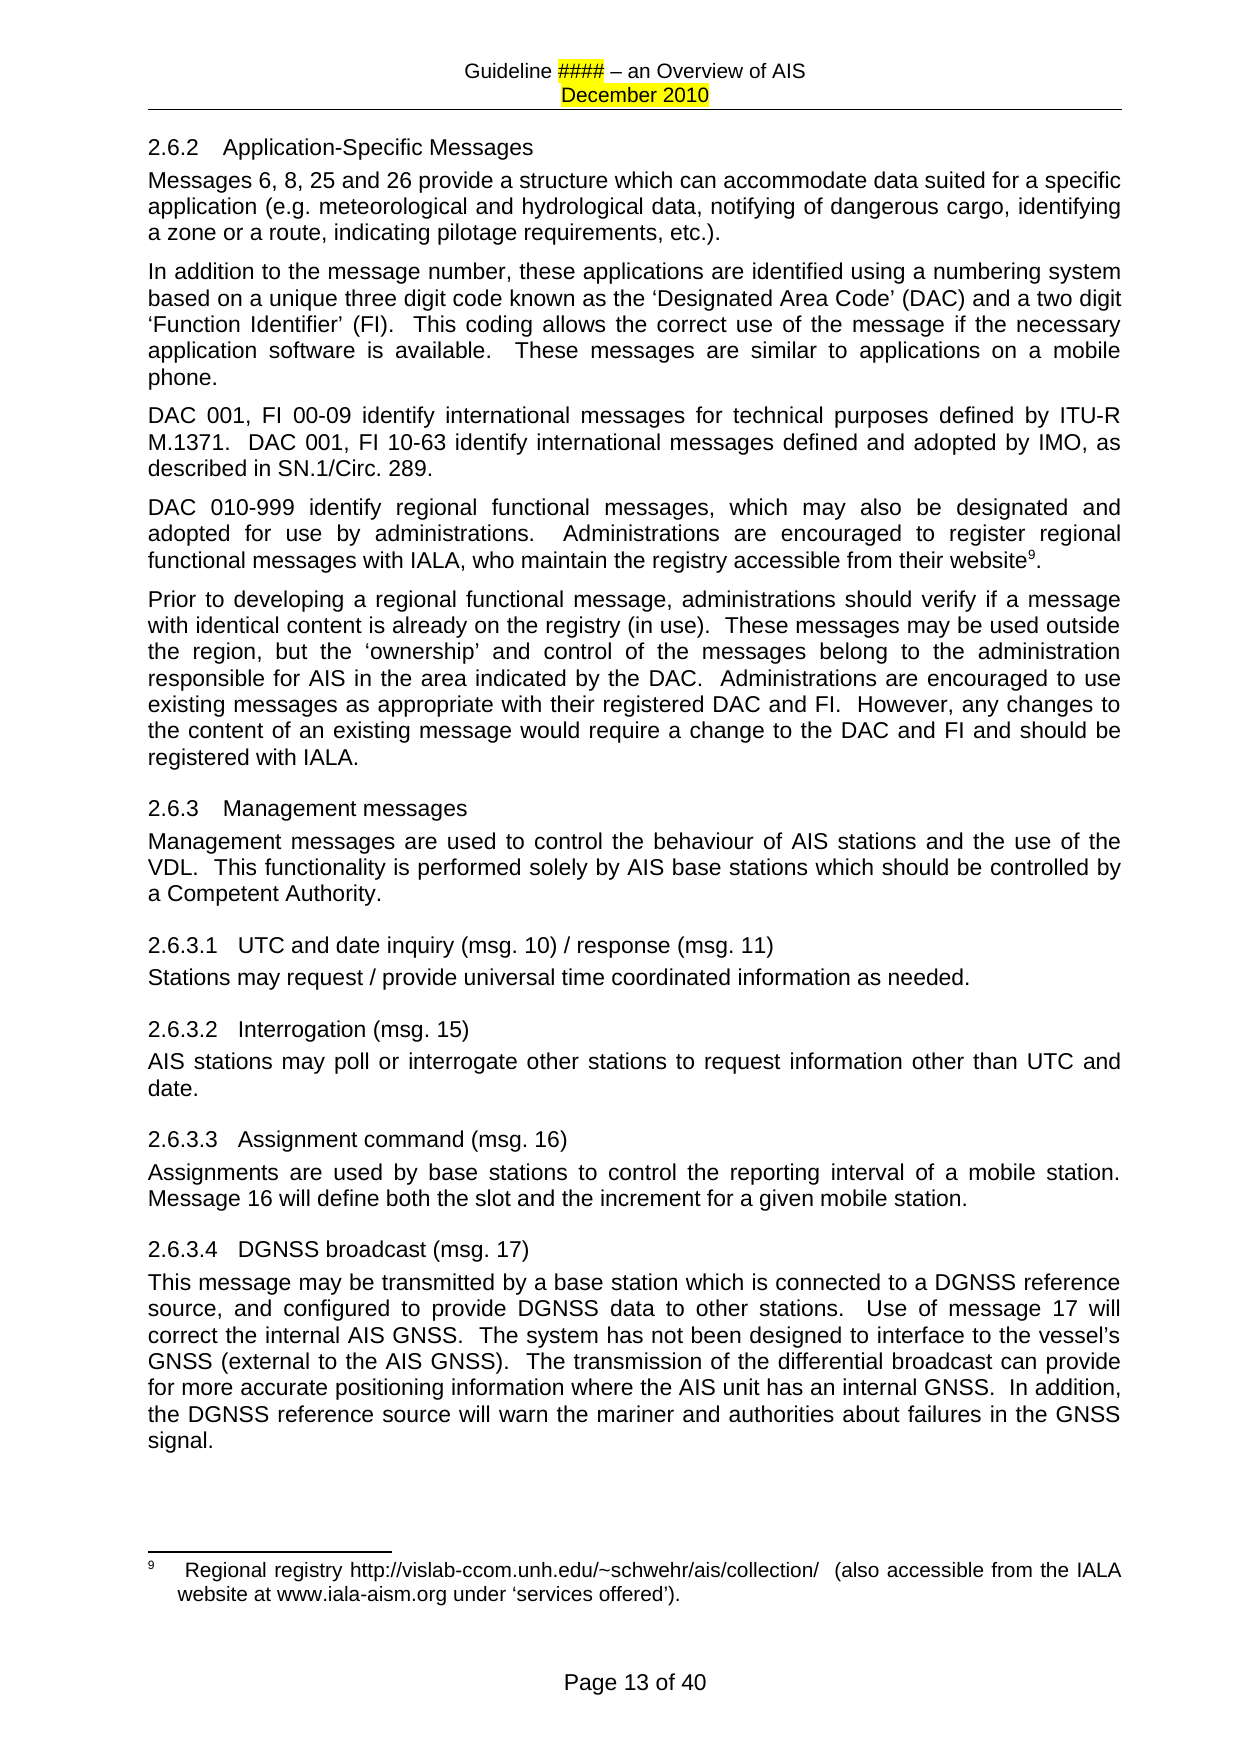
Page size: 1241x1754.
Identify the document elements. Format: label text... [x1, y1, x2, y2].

subtitle UTC and date inquiry (msg. 10) / response (msg. 11) [148, 932, 1122, 958]
text Assignments are used by base stations to control the reporting interval of a mobile station. Message 16 will define both the slot and the increment for a given mobile station. [148, 1159, 1122, 1211]
subtitle Interrogation (msg. 15) [148, 1016, 1122, 1042]
text Messages 6, 8, 25 and 26 provide a structure which can accommodate data suited for a specific application (e.g. meteorological and hydrological data, notifying of dangerous cargo, identifying a zone or a route, indicating pilotage requirements, etc.). [148, 167, 1122, 246]
subtitle Assignment command (msg. 16) [148, 1126, 1122, 1152]
text DAC 010-999 identify regional functional messages, which may also be designated and adopted for use by administrations. Administrations are encouraged to register regional functional messages with IALA, who maintain the registry accessible from their website. [148, 494, 1122, 573]
text Management messages are used to control the behaviour of AIS stations and the use of the VDL. This functionality is performed solely by AIS base stations which should be controlled by a Competent Authority. [148, 828, 1122, 907]
text Stations may request / provide universal time coordinated information as needed. [148, 964, 1122, 991]
text This message may be transmitted by a base station which is connected to a DGNSS reference source, and configured to provide DGNSS data to other stations. Use of message 17 will correct the internal AIS GNSS. The system has not been designed to interface to the vessel’s GNSS (external to the AIS GNSS). The transmission of the differential broadcast can provide for more accurate positioning information where the AIS unit has an internal GNSS. In addition, the DGNSS reference source will warn the mariner and authorities about failures in the GNSS signal. [148, 1269, 1122, 1453]
text Prior to developing a regional functional message, administrations should verify if a message with identical content is already on the registry (in use). These messages may be used outside the region, but the ‘ownership’ and control of the messages belong to the administration responsible for AIS in the area indicated by the DAC. Administrations are encouraged to use existing messages as appropriate with their registered DAC and FI. However, any changes to the content of an existing message would require a change to the DAC and FI and should be registered with IALA. [148, 586, 1122, 770]
text DAC 001, FI 00-09 identify international messages for technical purposes defined by ITU-R M.1371. DAC 001, FI 10-63 identify international messages defined and adopted by IMO, as described in SN.1/Circ. 289. [148, 402, 1122, 482]
subtitle Management messages [148, 795, 1122, 821]
text AIS stations may poll or interrogate other stations to request information other than UTC and date. [148, 1048, 1122, 1101]
subtitle Application-Specific Messages [148, 134, 1122, 160]
text In addition to the message number, these applications are identified using a numbering system based on a unique three digit code known as the ‘Designated Area Code’ (DAC) and a two digit ‘Function Identifier’ (FI). This coding allows the correct use of the message if the necessary application software is available. These messages are similar to applications on a mobile phone. [148, 258, 1122, 390]
subtitle DGNSS broadcast (msg. 17) [148, 1236, 1122, 1263]
